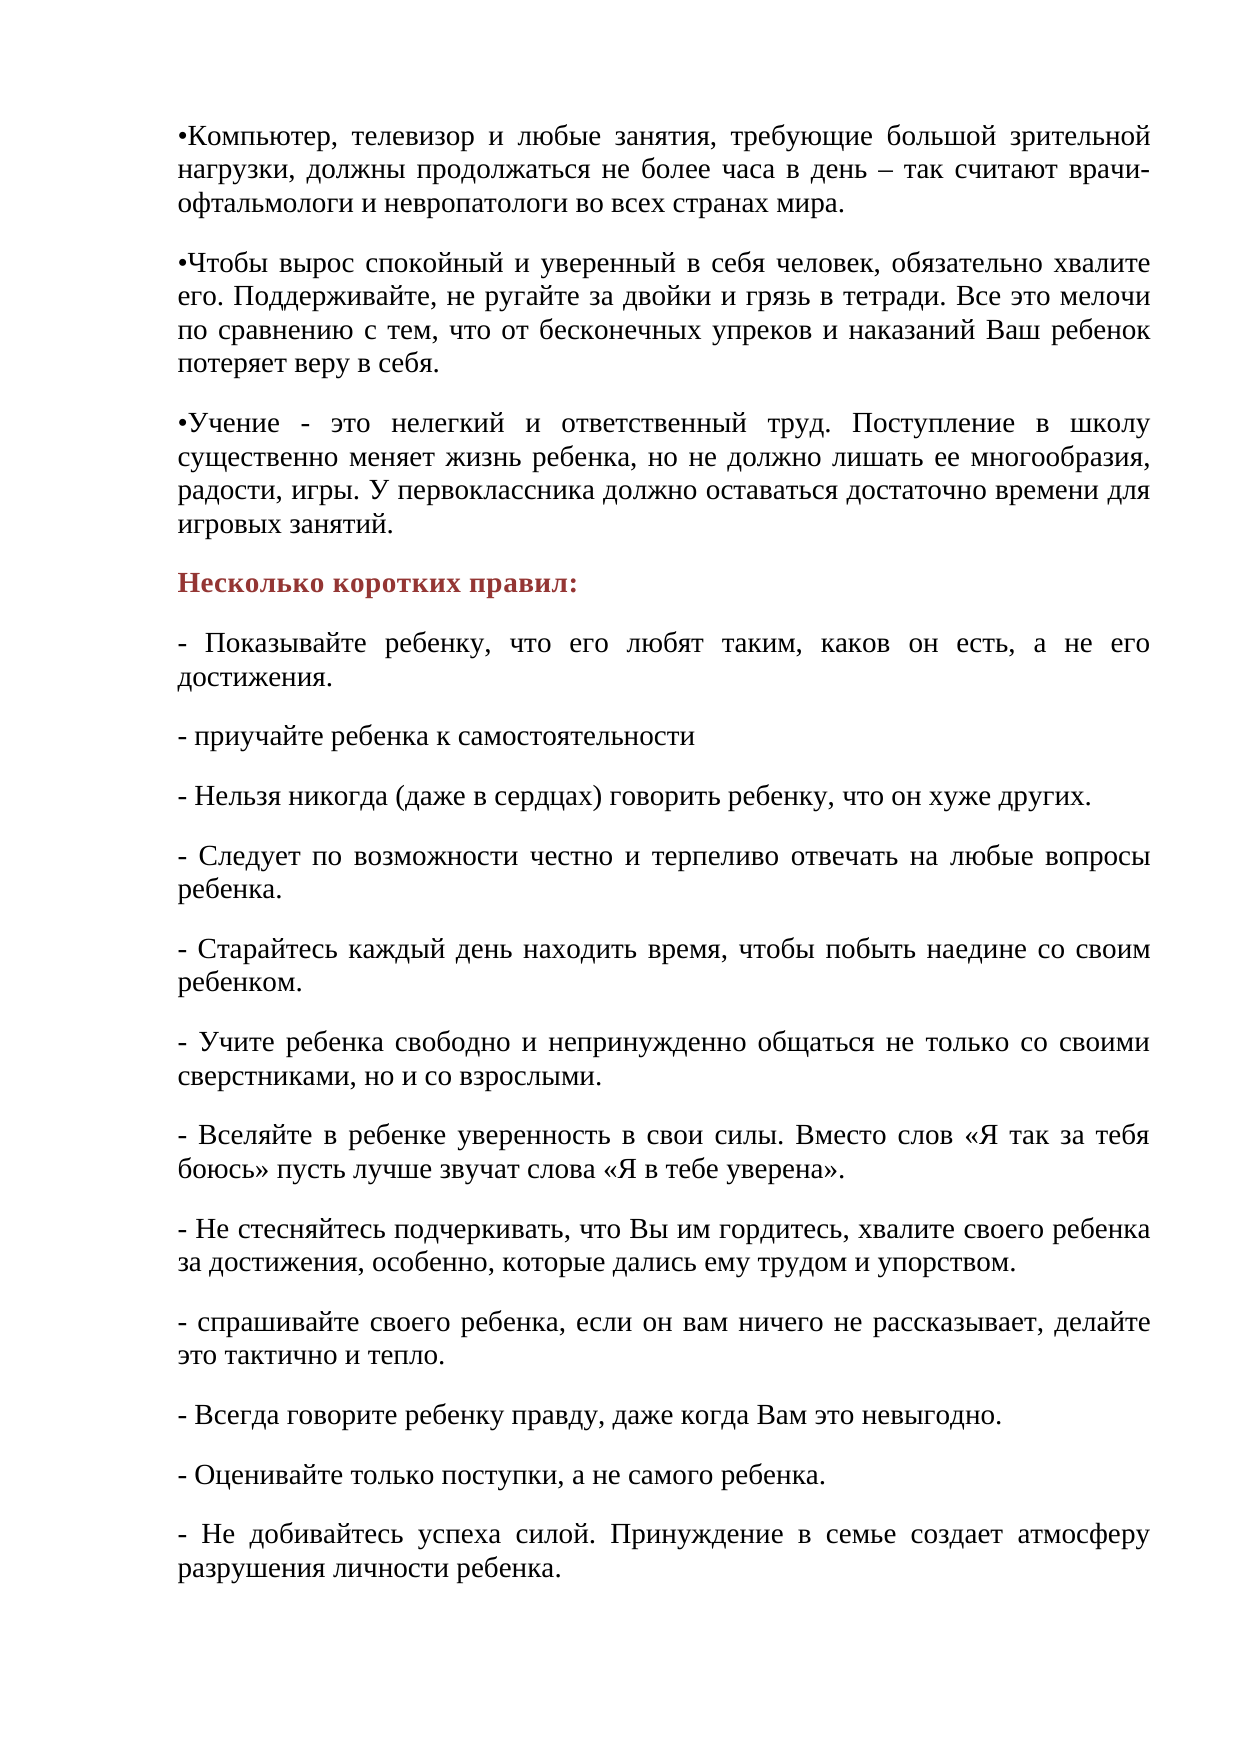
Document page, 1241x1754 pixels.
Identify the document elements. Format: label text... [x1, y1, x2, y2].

text - Следует по возможности честно и терпеливо отвечать на любые вопросы ребенка. [177, 838, 1152, 905]
text - спрашивайте своего ребенка, если он вам ничего не рассказывает, делайте это тактично и тепло. [177, 1304, 1152, 1371]
text - Старайтесь каждый день находить время, чтобы побыть наедине со своим ребенком. [177, 931, 1152, 998]
text •Учение - это нелегкий и ответственный труд. Поступление в школу существенно меняет жизнь ребенка, но не должно лишать ее многообразия, радости, игры. У первоклассника должно оставаться достаточно времени для игровых занятий. [177, 405, 1152, 539]
text - Вселяйте в ребенке уверенность в свои силы. Вместо слов «Я так за тебя боюсь» пусть лучше звучат слова «Я в тебе уверена». [177, 1117, 1152, 1184]
text - Учите ребенка свободно и непринужденно общаться не только со своими сверстниками, но и со взрослыми. [177, 1024, 1152, 1091]
text Несколько коротких правил: [177, 566, 1152, 599]
text - Не добивайтесь успеха силой. Принуждение в семье создает атмосферу разрушения личности ребенка. [177, 1517, 1152, 1584]
text - Показывайте ребенку, что его любят таким, каков он есть, а не его достижения. [177, 625, 1152, 692]
text - Оценивайте только поступки, а не самого ребенка. [177, 1457, 1152, 1490]
text - Не стесняйтесь подчеркивать, что Вы им гордитесь, хвалите своего ребенка за достижения, особенно, которые дались ему трудом и упорством. [177, 1211, 1152, 1278]
text - приучайте ребенка к самостоятельности [177, 718, 1152, 752]
text •Компьютер, телевизор и любые занятия, требующие большой зрительной нагрузки, должны продолжаться не более часа в день – так считают врачи-офтальмологи и невропатологи во всех странах мира. [177, 118, 1152, 219]
text •Чтобы вырос спокойный и уверенный в себя человек, обязательно хвалите его. Поддерживайте, не ругайте за двойки и грязь в тетради. Все это мелочи по сравнению с тем, что от бесконечных упреков и наказаний Ваш ребенок потеряет веру в себя. [177, 245, 1152, 379]
text - Нельзя никогда (даже в сердцах) говорить ребенку, что он хуже других. [177, 778, 1152, 812]
text - Всегда говорите ребенку правду, даже когда Вам это невыгодно. [177, 1397, 1152, 1431]
